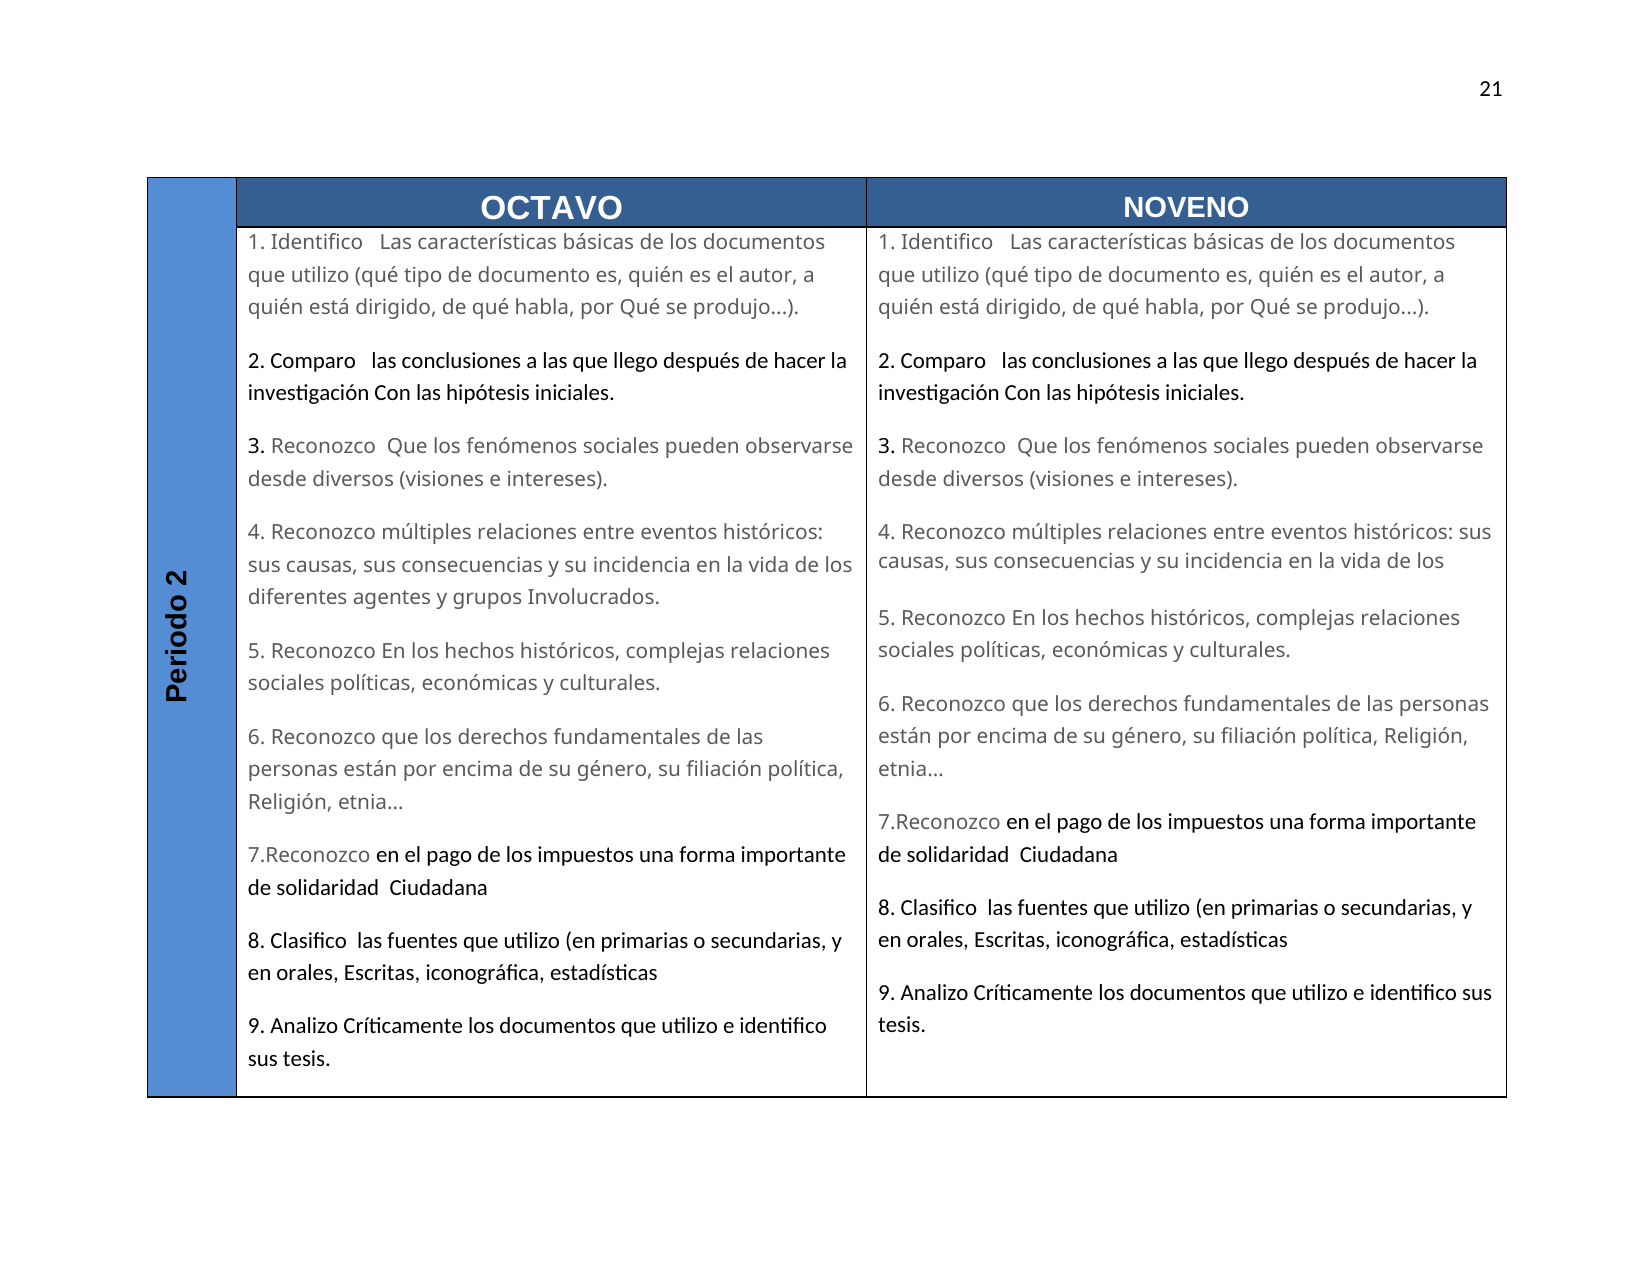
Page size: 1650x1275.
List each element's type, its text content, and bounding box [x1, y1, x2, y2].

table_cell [867, 228, 1506, 1096]
table_cell Periodo 2 [148, 178, 236, 1096]
table_cell NOVENO [867, 178, 1506, 226]
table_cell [237, 228, 866, 1096]
table_cell OCTAVO [237, 178, 866, 226]
